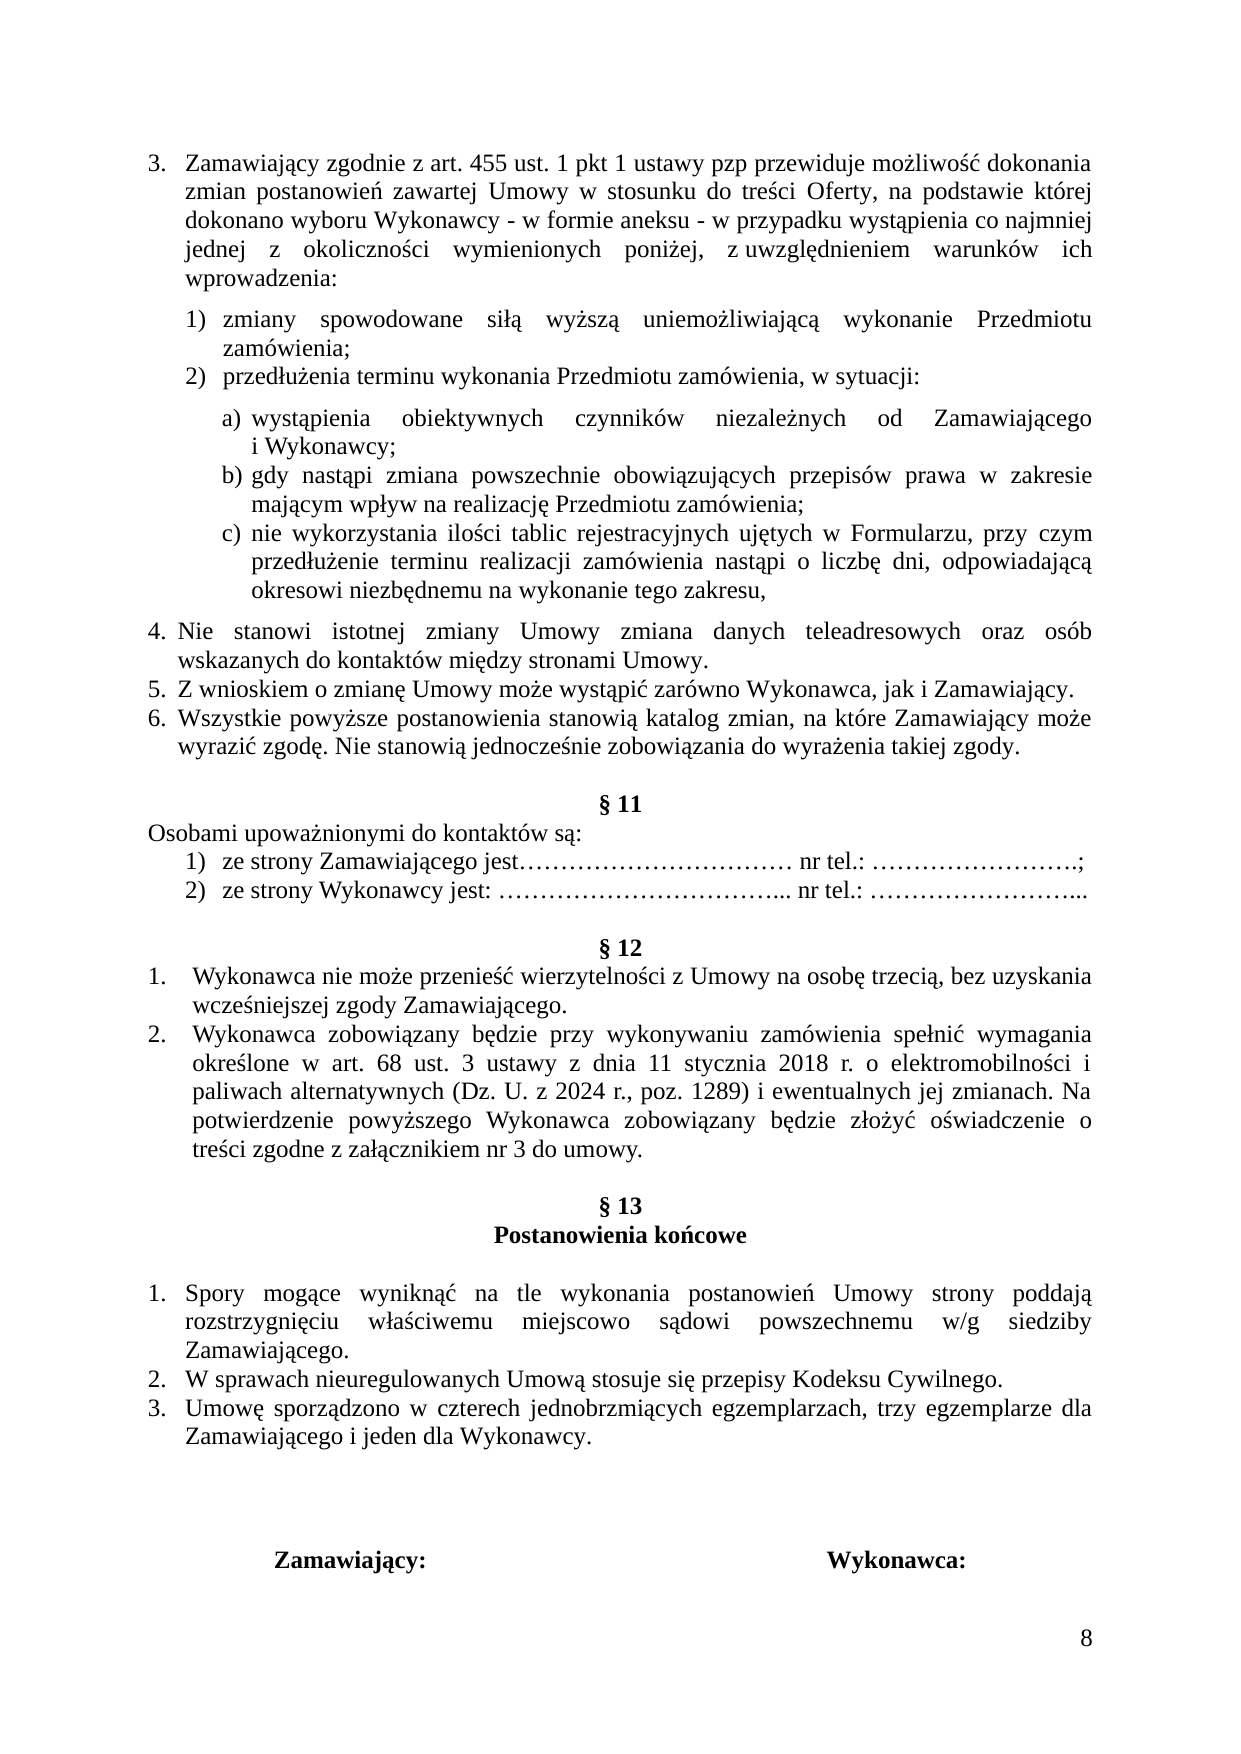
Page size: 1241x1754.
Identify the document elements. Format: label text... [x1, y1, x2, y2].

list W sprawach nieuregulowanych Umową stosuje się przepisy Kodeksu Cywilnego. [148, 1364, 1093, 1393]
text § 13 [148, 1191, 1093, 1220]
text Osobami upoważnionymi do kontaktów są: [148, 818, 1093, 846]
list Zamawiający zgodnie z art. 455 ust. 1 pkt 1 ustawy pzp przewiduje możliwość dokonania zmian postanowień zawartej Umowy w stosunku do treści Oferty, na podstawie której dokonano wyboru Wykonawcy - w formie aneksu - w przypadku wystąpienia co najmniej jednej z okoliczności wymienionych poniżej, z uwzględnieniem warunków ich wprowadzenia: [148, 148, 1093, 291]
list Umowę sporządzono w czterech jednobrzmiących egzemplarzach, trzy egzemplarze dla Zamawiającego i jeden dla Wykonawcy. [148, 1393, 1093, 1450]
text Zamawiający: Wykonawca: [148, 1545, 1093, 1574]
list Z wnioskiem o zmianę Umowy może wystąpić zarówno Wykonawca, jak i Zamawiający. [148, 674, 1093, 703]
list Wykonawca zobowiązany będzie przy wykonywaniu zamówienia spełnić wymagania określone w art. 68 ust. 3 ustawy z dnia 11 stycznia 2018 r. o elektromobilności i paliwach alternatywnych (Dz. U. z 2024 r., poz. 1289) i ewentualnych jej zmianach. Na potwierdzenie powyższego Wykonawca zobowiązany będzie złożyć oświadczenie o treści zgodne z załącznikiem nr 3 do umowy. [148, 1019, 1093, 1163]
list Spory mogące wyniknąć na tle wykonania postanowień Umowy strony poddają rozstrzygnięciu właściwemu miejscowo sądowi powszechnemu w/g siedziby Zamawiającego. [148, 1278, 1093, 1364]
list ze strony Wykonawcy jest: ……………………………... nr tel.: ……………………... [185, 875, 1093, 904]
list zmiany spowodowane siłą wyższą uniemożliwiającą wykonanie Przedmiotu zamówienia; [185, 304, 1093, 361]
text Postanowienia końcowe [148, 1220, 1093, 1249]
text § 11 [148, 789, 1093, 818]
list wystąpienia obiektywnych czynników niezależnych od Zamawiającego i Wykonawcy; [222, 403, 1093, 460]
list ze strony Zamawiającego jest…………………………… nr tel.: …………………….; [185, 846, 1093, 875]
text § 12 [148, 933, 1093, 961]
list nie wykorzystania ilości tablic rejestracyjnych ujętych w Formularzu, przy czym przedłużenie terminu realizacji zamówienia nastąpi o liczbę dni, odpowiadającą okresowi niezbędnemu na wykonanie tego zakresu, [222, 518, 1093, 604]
list Wszystkie powyższe postanowienia stanowią katalog zmian, na które Zamawiający może wyrazić zgodę. Nie stanowią jednocześnie zobowiązania do wyrażenia takiej zgody. [148, 703, 1093, 760]
list przedłużenia terminu wykonania Przedmiotu zamówienia, w sytuacji: [185, 361, 1093, 390]
list Wykonawca nie może przenieść wierzytelności z Umowy na osobę trzecią, bez uzyskania wcześniejszej zgody Zamawiającego. [148, 961, 1093, 1019]
list Nie stanowi istotnej zmiany Umowy zmiana danych teleadresowych oraz osób wskazanych do kontaktów między stronami Umowy. [148, 616, 1093, 674]
list gdy nastąpi zmiana powszechnie obowiązujących przepisów prawa w zakresie mającym wpływ na realizację Przedmiotu zamówienia; [222, 460, 1093, 518]
